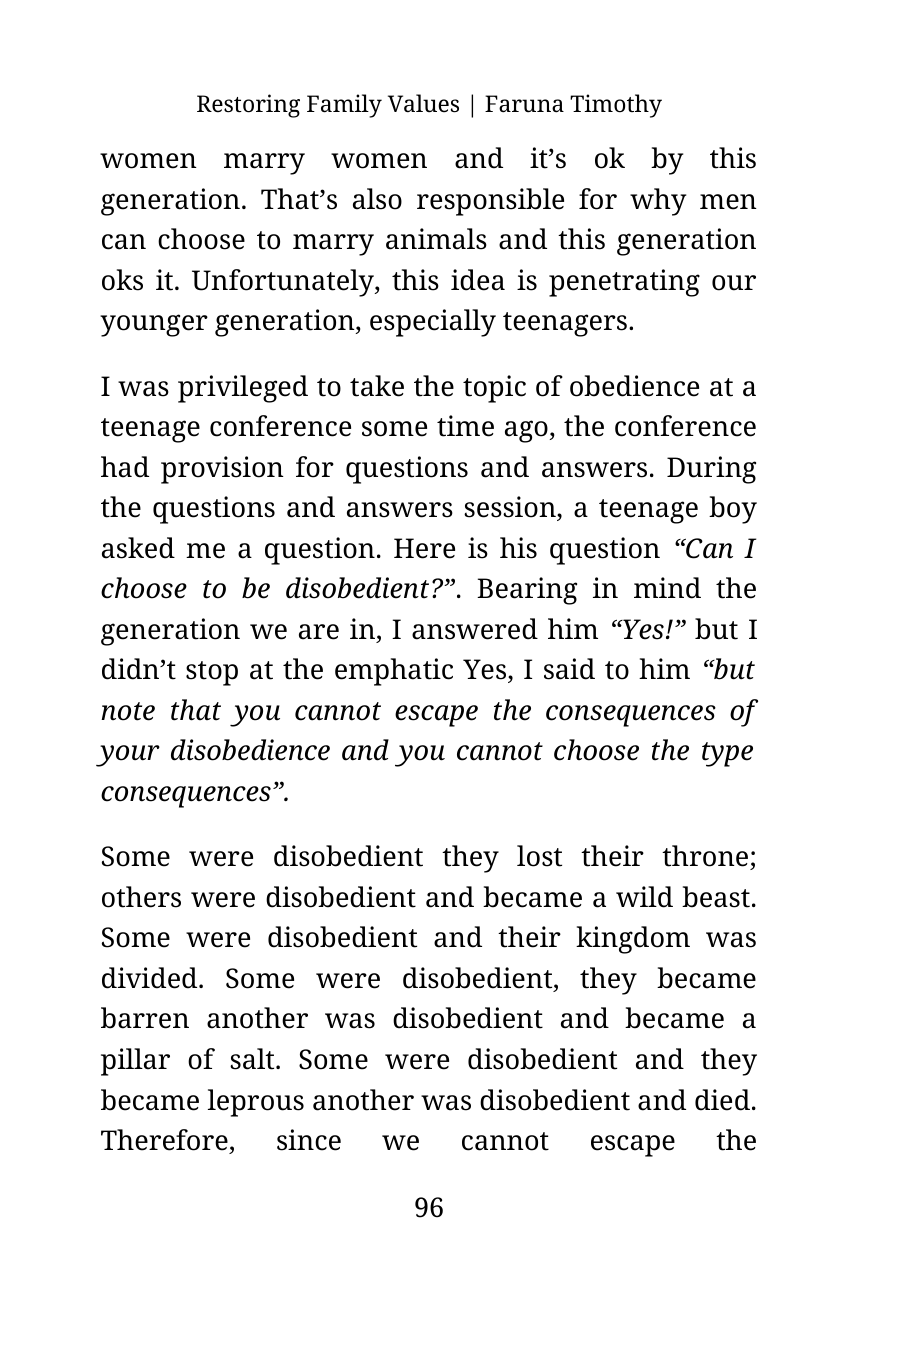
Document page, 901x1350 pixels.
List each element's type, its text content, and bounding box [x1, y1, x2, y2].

text I was privileged to take the topic of obedience at a teenage conference some time ago, the conference had provision for questions and answers. During the questions and answers session, a teenage boy asked me a question. Here is his question “Can I choose to be disobedient?”. Bearing in mind the generation we are in, I answered him “Yes!” but I didn’t stop at the emphatic Yes, I said to him “but note that you cannot escape the consequences of your disobedience and you cannot choose the type consequences”. [100, 367, 758, 809]
